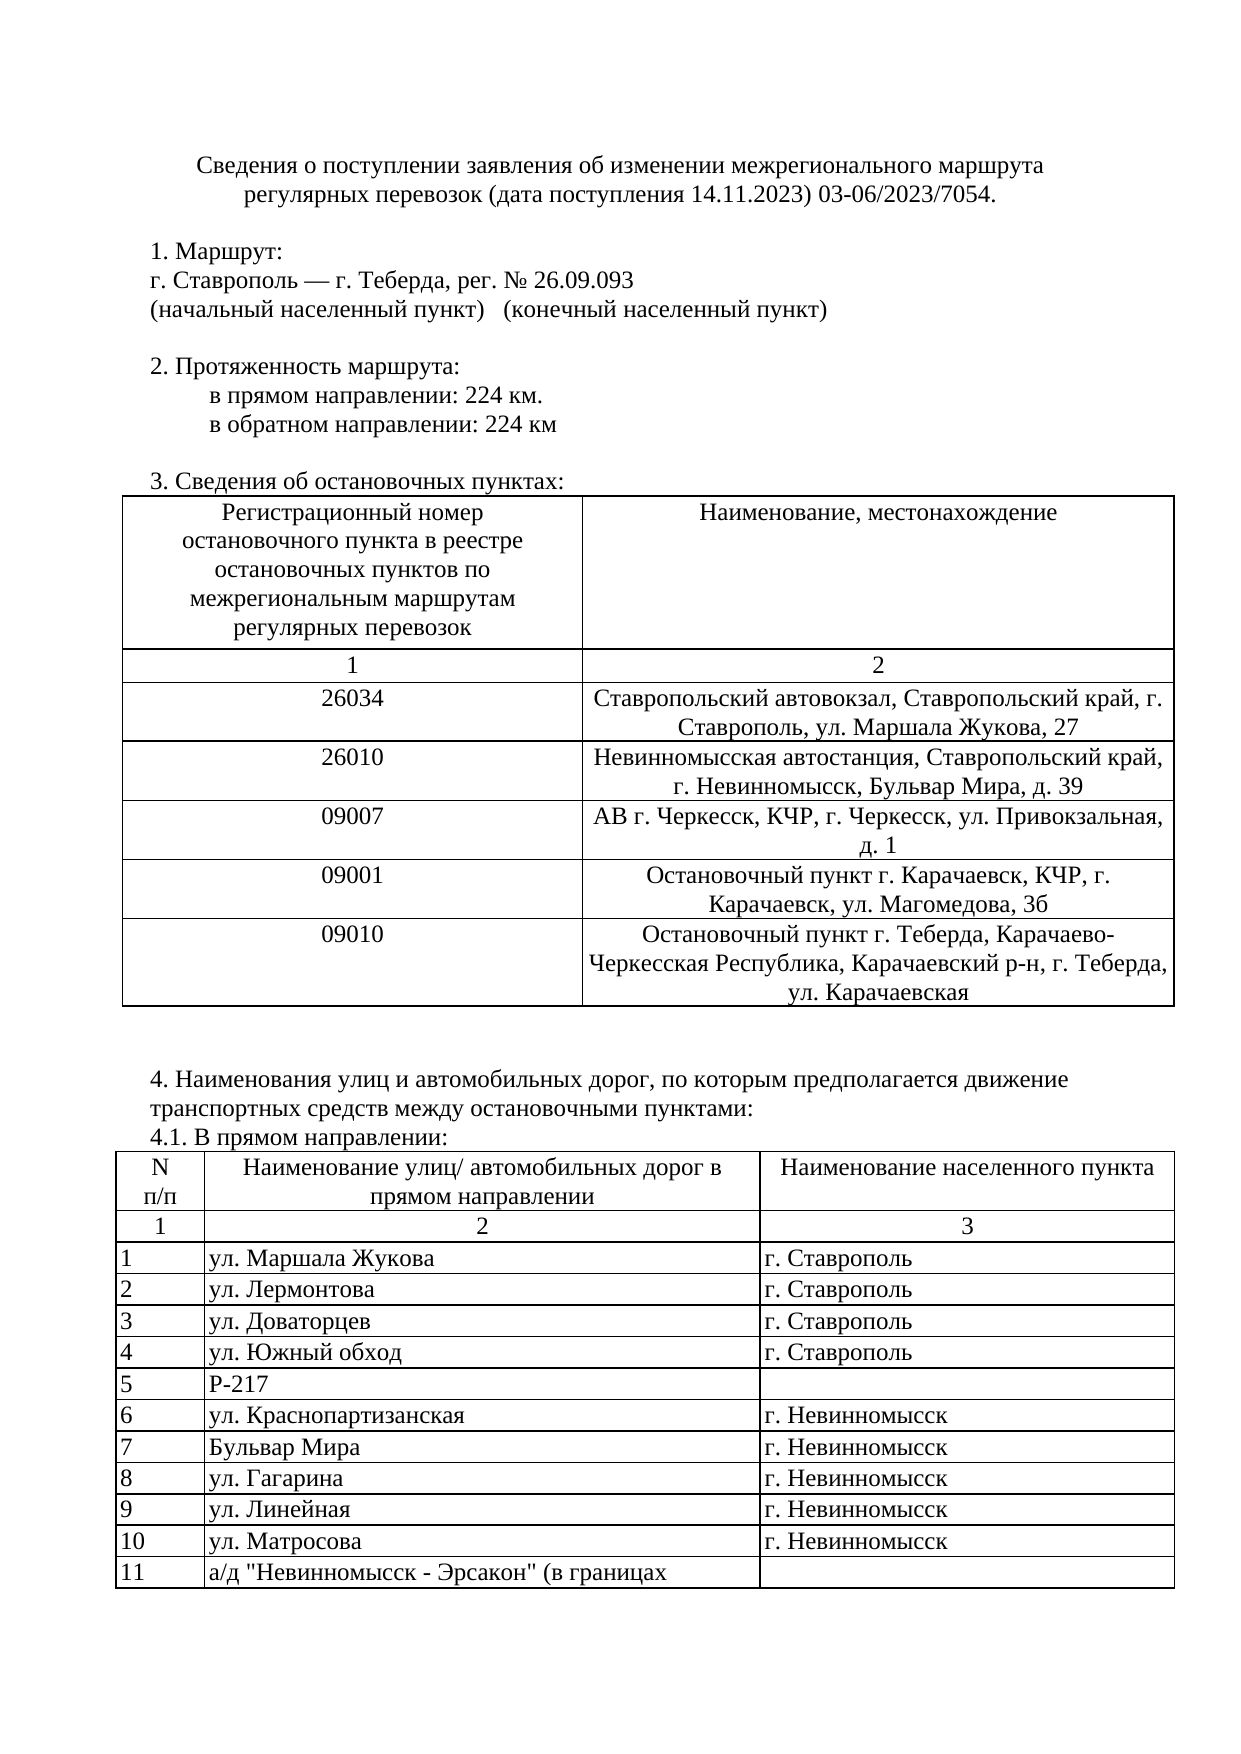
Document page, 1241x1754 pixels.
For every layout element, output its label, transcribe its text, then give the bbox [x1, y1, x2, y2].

table_cell 6 [117, 1400, 204, 1430]
table_cell ул. Маршала Жукова [205, 1243, 759, 1273]
table_header Наименование населенного пункта [761, 1152, 1174, 1210]
table_cell г. Ставрополь [761, 1337, 1174, 1367]
table_cell г. Ставрополь [761, 1243, 1174, 1273]
table_cell Р-217 [205, 1369, 759, 1398]
table_cell ул. Доваторцев [205, 1306, 759, 1336]
table_cell г. Ставрополь [761, 1306, 1174, 1336]
table_cell Бульвар Мира [205, 1432, 759, 1461]
table_cell 09001 [123, 860, 582, 918]
table_cell г. Невинномысск [761, 1432, 1174, 1461]
table_header N п/п [117, 1152, 204, 1210]
table_cell г. Невинномысск [761, 1400, 1174, 1430]
table_cell г. Ставрополь [761, 1274, 1174, 1304]
text Сведения о поступлении заявления об изменении межрегионального маршрута регулярных перевозок (дата поступления 14.11.2023) 03-06/2023/7054. [150, 150, 1090, 207]
table_cell [761, 1557, 1174, 1587]
table_cell ул. Краснопартизанская [205, 1400, 759, 1430]
table_cell 10 [117, 1526, 204, 1556]
table_cell 09010 [123, 919, 582, 1005]
table_cell 1 [117, 1211, 204, 1241]
table_cell [761, 1369, 1174, 1398]
table_cell Остановочный пункт г. Карачаевск, КЧР, г. Карачаевск, ул. Магомедова, 3б [583, 860, 1173, 918]
table_cell ул. Южный обход [205, 1337, 759, 1367]
table_cell 8 [117, 1463, 204, 1493]
table_cell 11 [117, 1557, 204, 1587]
text в обратном направлении: 224 км [150, 409, 1090, 437]
text 4.1. В прямом направлении: [150, 1122, 1090, 1151]
table_cell 1 [123, 650, 582, 681]
table_header Регистрационный номер остановочного пункта в реестре остановочных пунктов по межрегиональным маршрутам регулярных перевозок [123, 497, 582, 648]
table_cell 7 [117, 1432, 204, 1461]
table_cell ул. Линейная [205, 1495, 759, 1524]
table_cell 5 [117, 1369, 204, 1398]
text 2. Протяженность маршрута: [150, 351, 1090, 380]
table_cell 2 [583, 650, 1173, 681]
table_header Наименование улиц/ автомобильных дорог в прямом направлении [205, 1152, 759, 1210]
table_cell Остановочный пункт г. Теберда, Карачаево-Черкесская Республика, Карачаевский р-н, г. Теберда, ул. Карачаевская [583, 919, 1173, 1005]
text (начальный населенный пункт) (конечный населенный пункт) [150, 294, 1090, 322]
table_cell АВ г. Черкесск, КЧР, г. Черкесск, ул. Привокзальная, д. 1 [583, 801, 1173, 858]
text в прямом направлении: 224 км. [150, 380, 1090, 409]
table_cell ул. Лермонтова [205, 1274, 759, 1304]
table_cell 26034 [123, 683, 582, 740]
table_cell г. Невинномысск [761, 1495, 1174, 1524]
table_cell 09007 [123, 801, 582, 858]
table_cell г. Невинномысск [761, 1526, 1174, 1556]
text г. Ставрополь — г. Теберда, рег. № 26.09.093 [150, 265, 1090, 294]
table_cell 2 [117, 1274, 204, 1304]
table_cell Ставропольский автовокзал, Ставропольский край, г. Ставрополь, ул. Маршала Жукова, 27 [583, 683, 1173, 740]
table_header Наименование, местонахождение [583, 497, 1173, 648]
table_cell ул. Гагарина [205, 1463, 759, 1493]
table_cell 1 [117, 1243, 204, 1273]
table_cell 9 [117, 1495, 204, 1524]
table_cell 3 [761, 1211, 1174, 1241]
table_cell 4 [117, 1337, 204, 1367]
text 4. Наименования улиц и автомобильных дорог, по которым предполагается движение транспортных средств между остановочными пунктами: [150, 1064, 1090, 1122]
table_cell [205, 1557, 759, 1587]
text 3. Сведения об остановочных пунктах: [150, 466, 1090, 495]
table_cell 26010 [123, 742, 582, 799]
table_cell 3 [117, 1306, 204, 1336]
table_cell ул. Матросова [205, 1526, 759, 1556]
table_cell г. Невинномысск [761, 1463, 1174, 1493]
table_cell Невинномысская автостанция, Ставропольский край, г. Невинномысск, Бульвар Мира, д. 39 [583, 742, 1173, 799]
table_cell 2 [205, 1211, 759, 1241]
text 1. Маршрут: [150, 236, 1090, 265]
